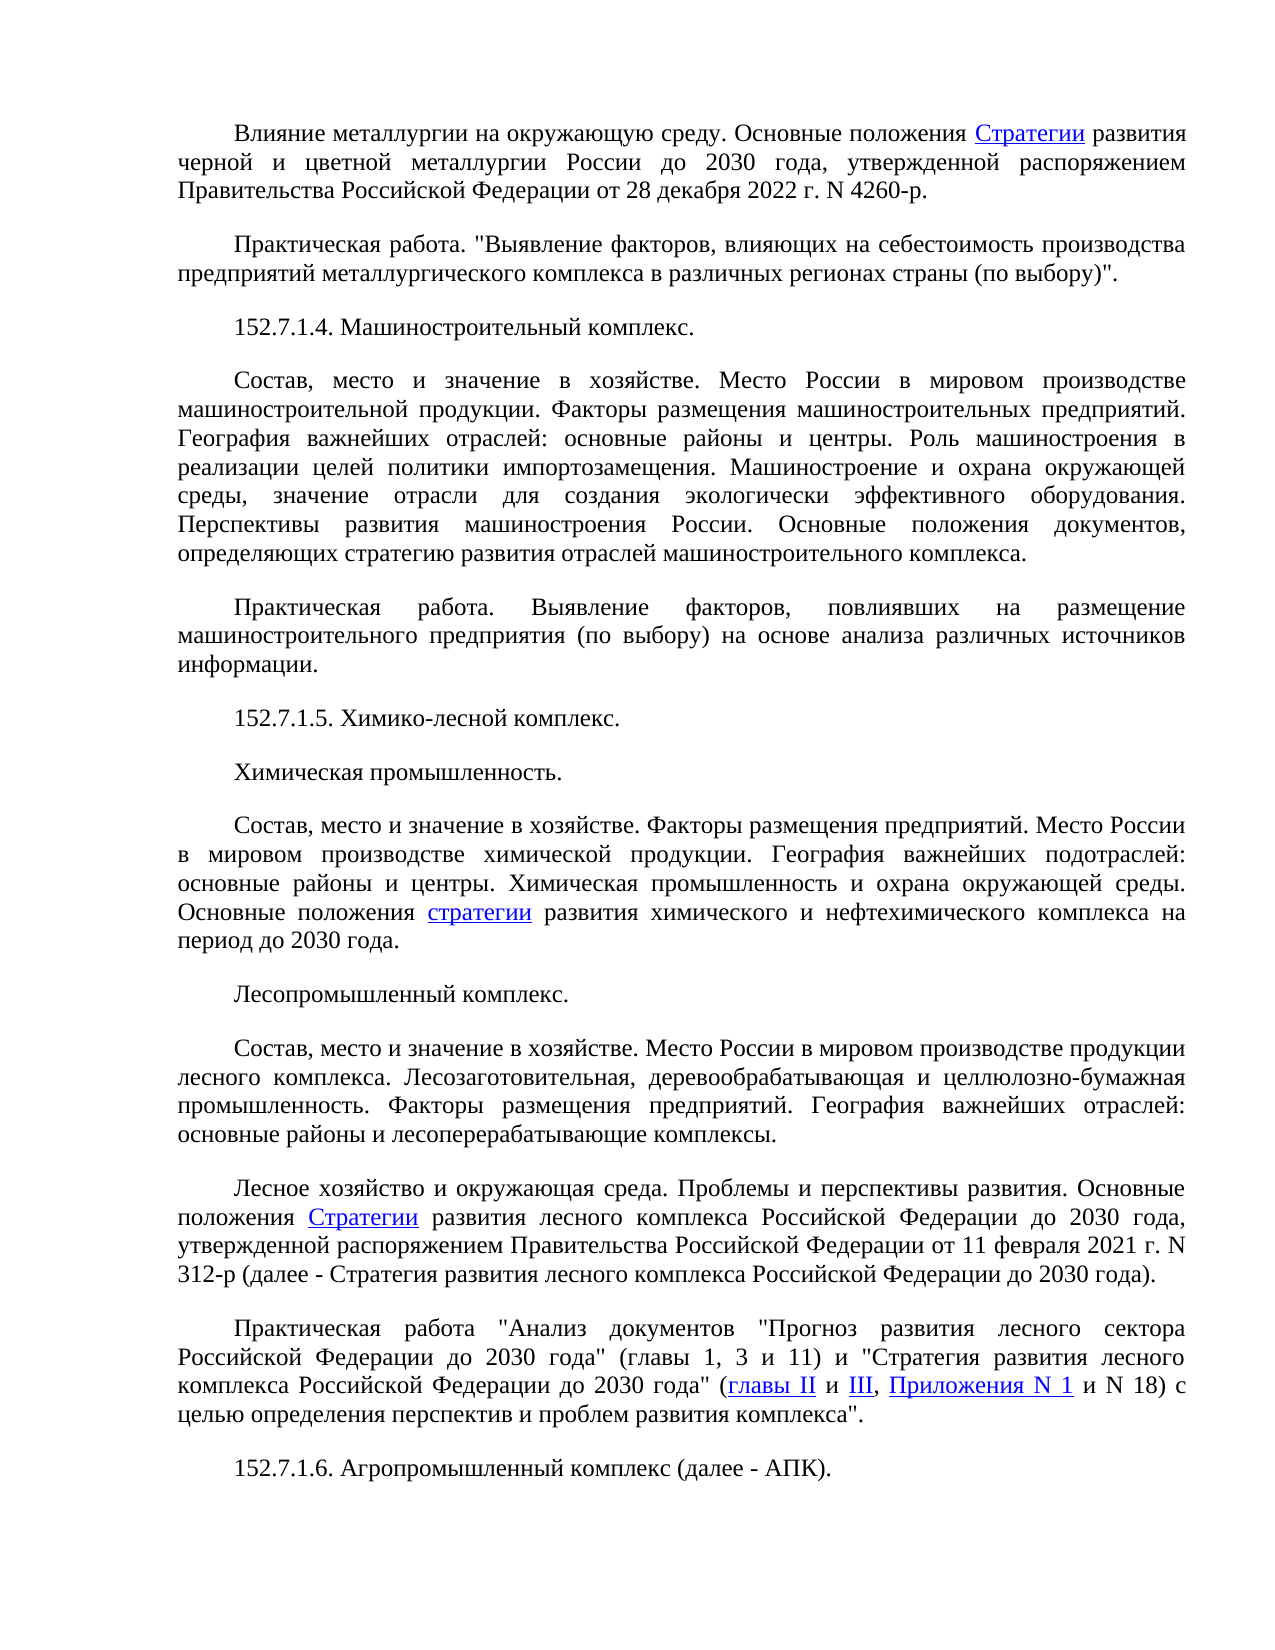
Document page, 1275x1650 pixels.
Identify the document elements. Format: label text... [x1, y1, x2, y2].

text Состав, место и значение в хозяйстве. Место России в мировом производстве машиностроительной продукции. Факторы размещения машиностроительных предприятий. География важнейших отраслей: основные районы и центры. Роль машиностроения в реализации целей политики импортозамещения. Машиностроение и охрана окружающей среды, значение отрасли для создания экологически эффективного оборудования. Перспективы развития машиностроения России. Основные положения документов, определяющих стратегию развития отраслей машиностроительного комплекса. [177, 366, 1186, 567]
text Влияние металлургии на окружающую среду. Основные положения Стратегии развития черной и цветной металлургии России до 2030 года, утвержденной распоряжением Правительства Российской Федерации от 28 декабря 2022 г. N 4260-р. [177, 118, 1186, 204]
text Практическая работа. "Выявление факторов, влияющих на себестоимость производства предприятий металлургического комплекса в различных регионах страны (по выбору)". [177, 229, 1186, 287]
text Химическая промышленность. [177, 757, 1186, 786]
text Практическая работа "Анализ документов "Прогноз развития лесного сектора Российской Федерации до 2030 года" (главы 1, 3 и 11) и "Стратегия развития лесного комплекса Российской Федерации до 2030 года" (главы II и III, Приложения N 1 и N 18) с целью определения перспектив и проблем развития комплекса". [177, 1313, 1186, 1428]
text Лесное хозяйство и окружающая среда. Проблемы и перспективы развития. Основные положения Стратегии развития лесного комплекса Российской Федерации до 2030 года, утвержденной распоряжением Правительства Российской Федерации от 11 февраля 2021 г. N 312-р (далее - Стратегия развития лесного комплекса Российской Федерации до 2030 года). [177, 1173, 1186, 1288]
text Лесопромышленный комплекс. [177, 979, 1186, 1008]
text 152.7.1.4. Машиностроительный комплекс. [177, 312, 1186, 341]
text Состав, место и значение в хозяйстве. Место России в мировом производстве продукции лесного комплекса. Лесозаготовительная, деревообрабатывающая и целлюлозно-бумажная промышленность. Факторы размещения предприятий. География важнейших отраслей: основные районы и лесоперерабатывающие комплексы. [177, 1033, 1186, 1148]
text Состав, место и значение в хозяйстве. Факторы размещения предприятий. Место России в мировом производстве химической продукции. География важнейших подотраслей: основные районы и центры. Химическая промышленность и охрана окружающей среды. Основные положения стратегии развития химического и нефтехимического комплекса на период до 2030 года. [177, 811, 1186, 954]
text Практическая работа. Выявление факторов, повлиявших на размещение машиностроительного предприятия (по выбору) на основе анализа различных источников информации. [177, 592, 1186, 678]
text 152.7.1.6. Агропромышленный комплекс (далее - АПК). [177, 1453, 1186, 1482]
text 152.7.1.5. Химико-лесной комплекс. [177, 703, 1186, 732]
